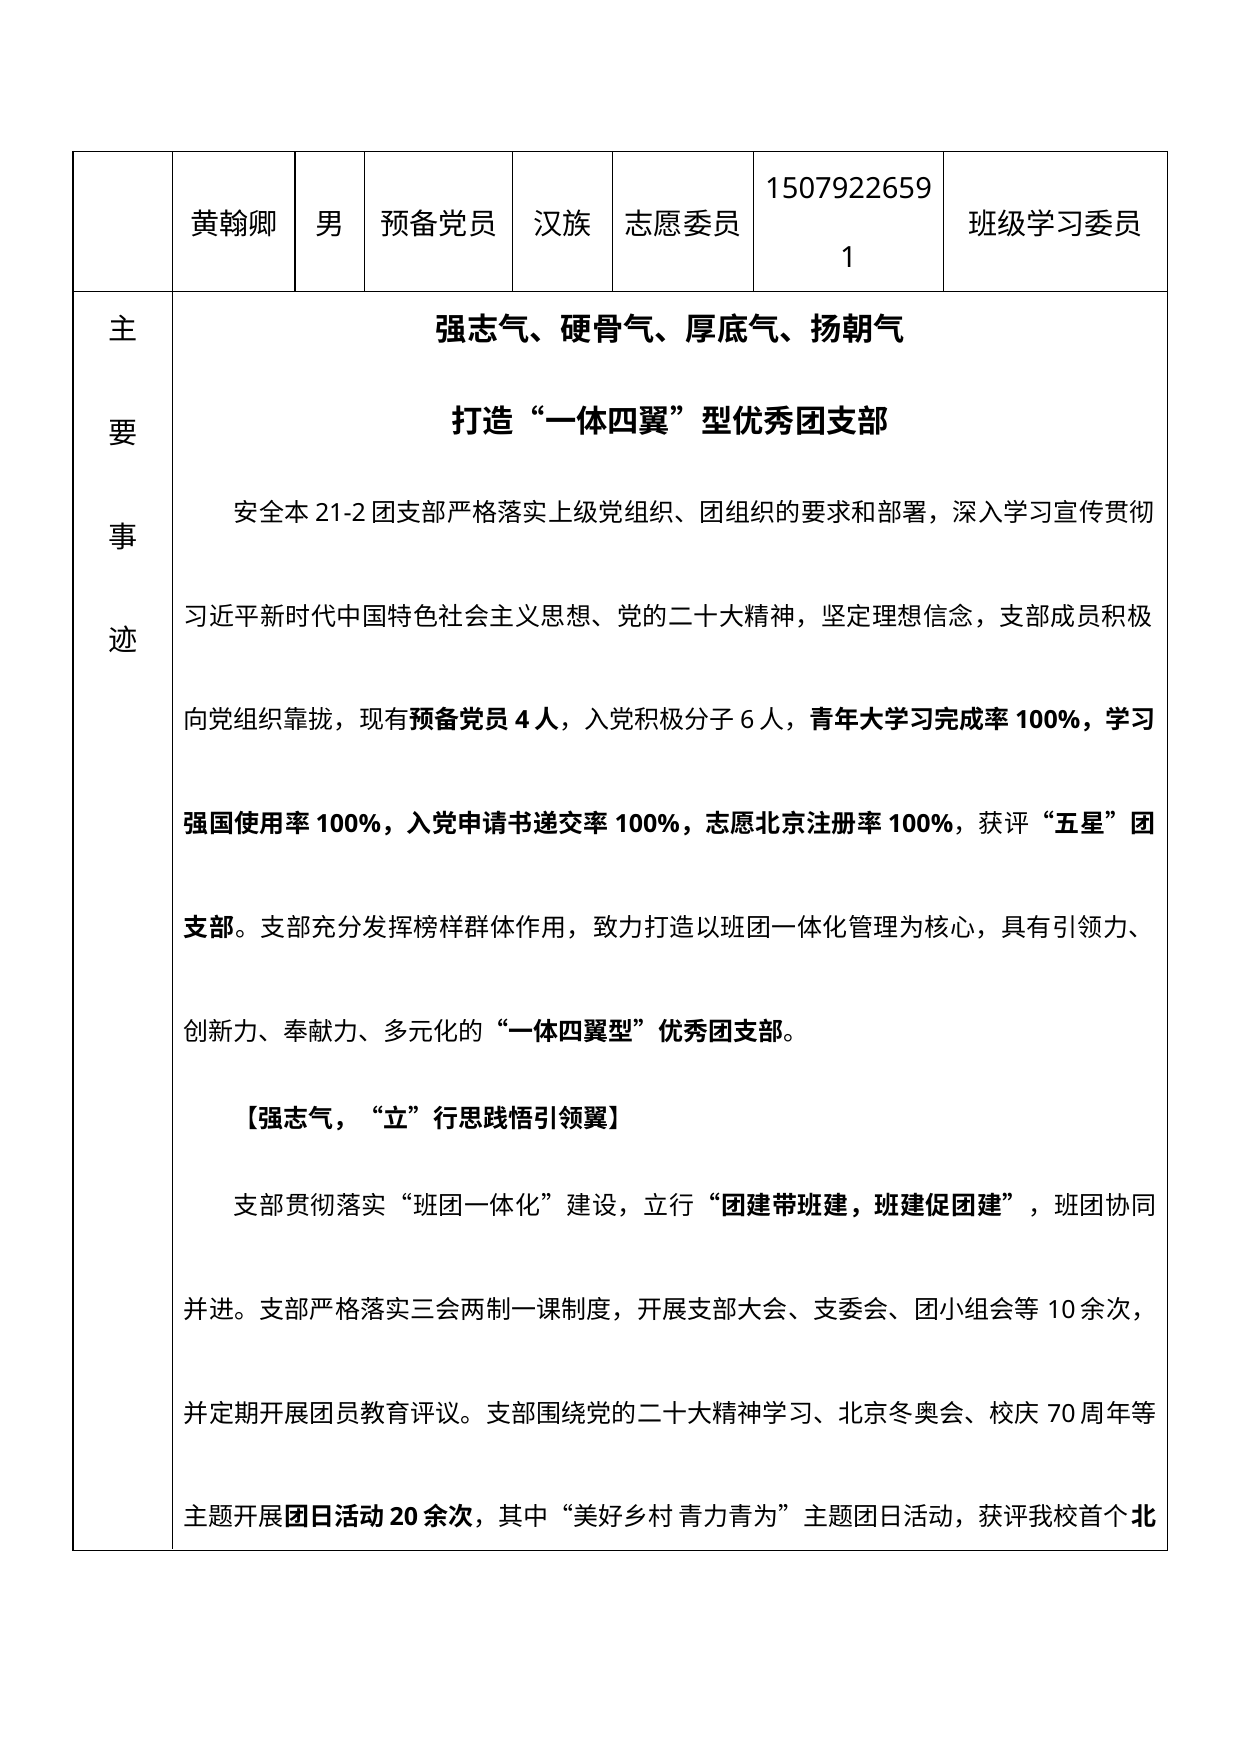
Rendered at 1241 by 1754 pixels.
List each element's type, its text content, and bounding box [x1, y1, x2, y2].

table_cell 黄翰卿 [173, 152, 294, 291]
table_cell 15079226591 [754, 152, 943, 291]
table_cell 主 要 事 迹 [74, 292, 172, 1549]
table_cell 预备党员 [365, 152, 512, 291]
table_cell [173, 292, 1167, 1549]
table_cell 男 [296, 152, 364, 291]
table_cell 志愿委员 [613, 152, 753, 291]
table_cell 班级学习委员 [944, 152, 1167, 291]
table_cell 汉族 [513, 152, 612, 291]
